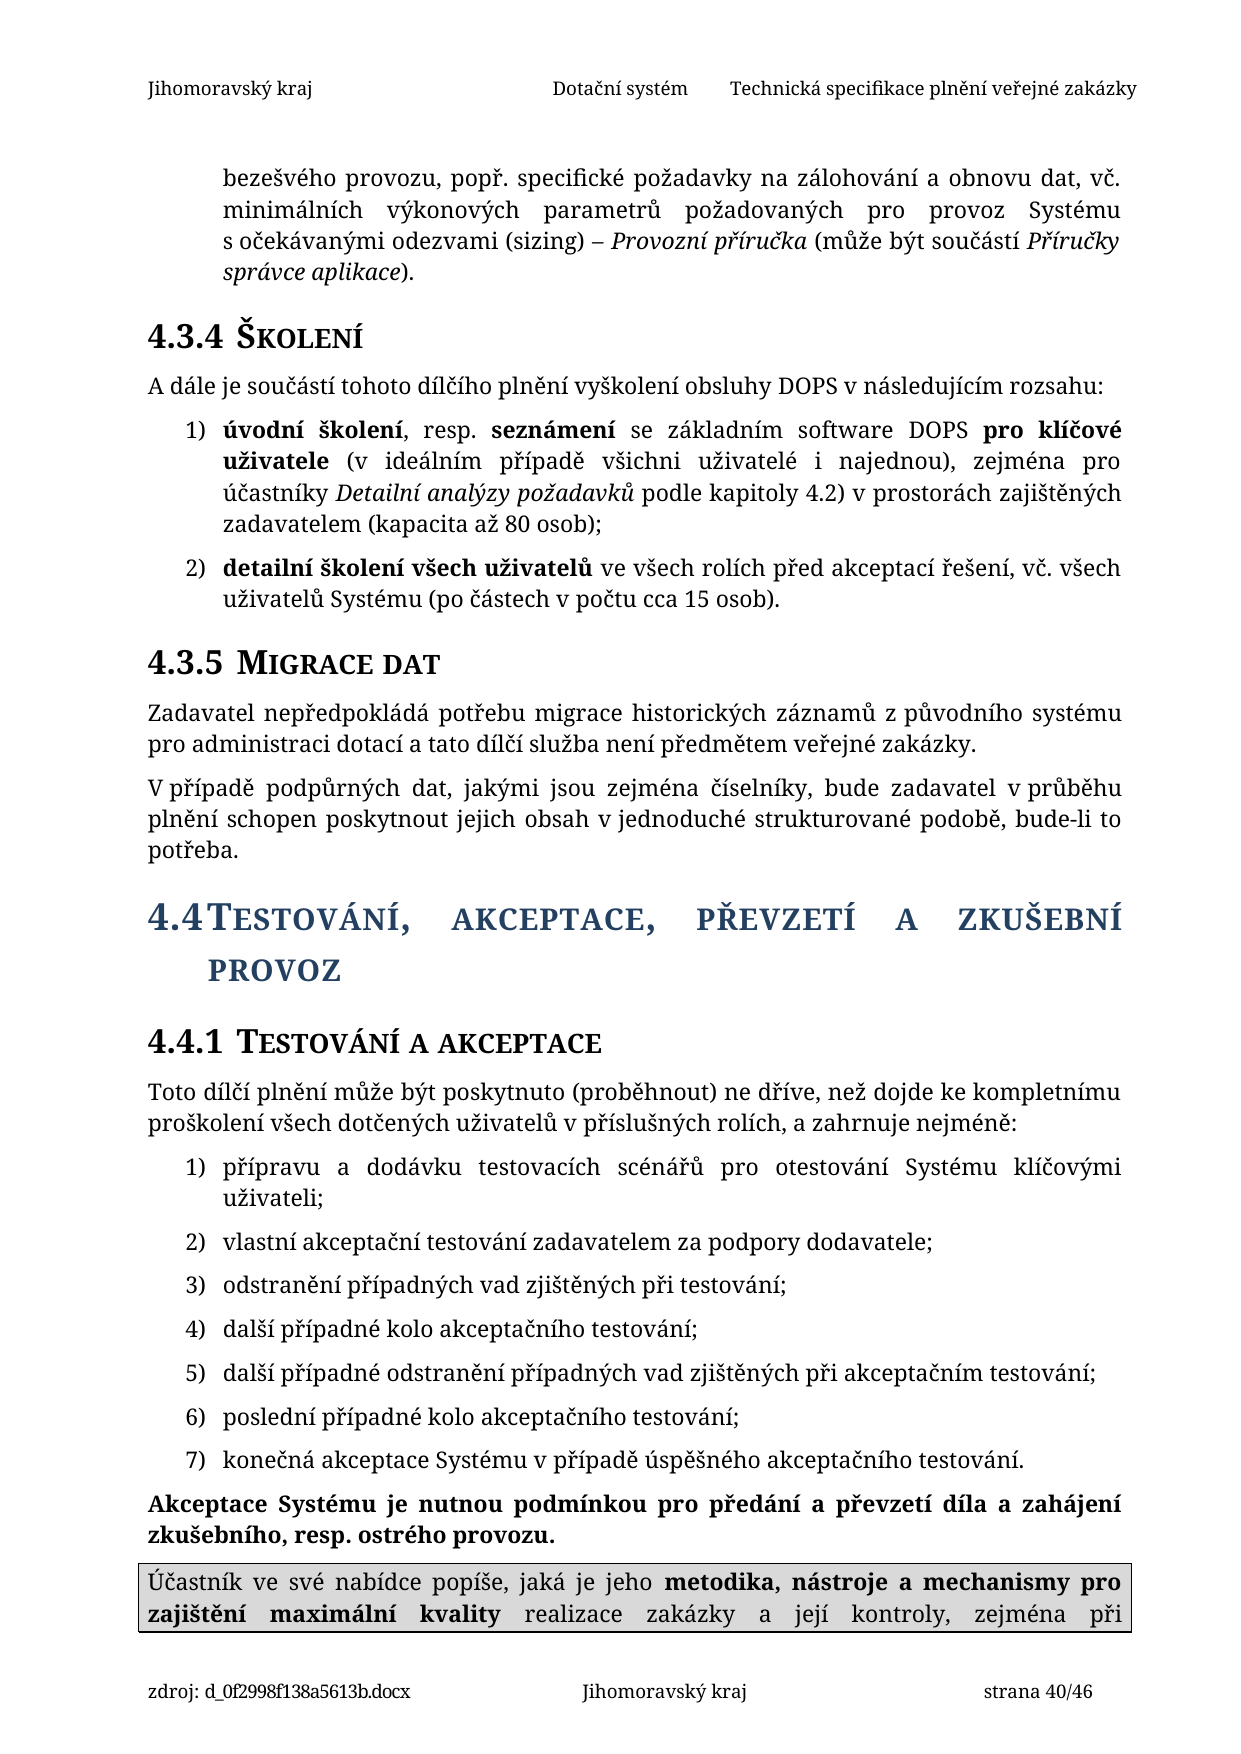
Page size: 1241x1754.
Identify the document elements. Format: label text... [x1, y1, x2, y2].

list odstranění případných vad zjištěných při testování; [185, 1269, 1122, 1301]
subtitle Testování, akceptace, převzetí a zkušební provoz [148, 891, 1122, 993]
subtitle Testování a akceptace [148, 1018, 1122, 1063]
text Toto dílčí plnění může být poskytnuto (proběhnout) ne dříve, než dojde ke kompletnímu proškolení všech dotčených uživatelů v příslušných rolích, a zahrnuje nejméně: [148, 1076, 1122, 1138]
list další případné odstranění případných vad zjištěných při akceptačním testování; [185, 1357, 1122, 1388]
list konečná akceptace Systému v případě úspěšného akceptačního testování. [185, 1444, 1122, 1476]
list další případné kolo akceptačního testování; [185, 1313, 1122, 1344]
text A dále je součástí tohoto dílčího plnění vyškolení obsluhy DOPS v následujícím rozsahu: [148, 370, 1122, 402]
subtitle Školení [148, 312, 1122, 358]
list přípravu a dodávku testovacích scénářů pro otestování Systému klíčovými uživateli; [185, 1151, 1122, 1213]
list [186, 162, 1122, 287]
list detailní školení všech uživatelů ve všech rolích před akceptací řešení, vč. všech uživatelů Systému (po částech v počtu cca 15 osob). [185, 552, 1122, 614]
text Akceptace Systému je nutnou podmínkou pro předání a převzetí díla a zahájení zkušebního, resp. ostrého provozu. [148, 1488, 1122, 1551]
list poslední případné kolo akceptačního testování; [185, 1401, 1122, 1432]
text V případě podpůrných dat, jakými jsou zejména číselníky, bude zadavatel v průběhu plnění schopen poskytnout jejich obsah v jednoduché strukturované podobě, bude-li to potřeba. [148, 772, 1122, 866]
list úvodní školení, resp. seznámení se základním software DOPS pro klíčové uživatele (v ideálním případě všichni uživatelé i najednou), zejména pro účastníky Detailní analýzy požadavků podle kapitoly 4.2) v prostorách zajištěných zadavatelem (kapacita až 80 osob); [185, 414, 1122, 539]
text Zadavatel nepředpokládá potřebu migrace historických záznamů z původního systému pro administraci dotací a tato dílčí služba není předmětem veřejné zakázky. [148, 697, 1122, 759]
subtitle Migrace dat [148, 639, 1122, 684]
list vlastní akceptační testování zadavatelem za podpory dodavatele; [185, 1226, 1122, 1257]
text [139, 1564, 1131, 1631]
